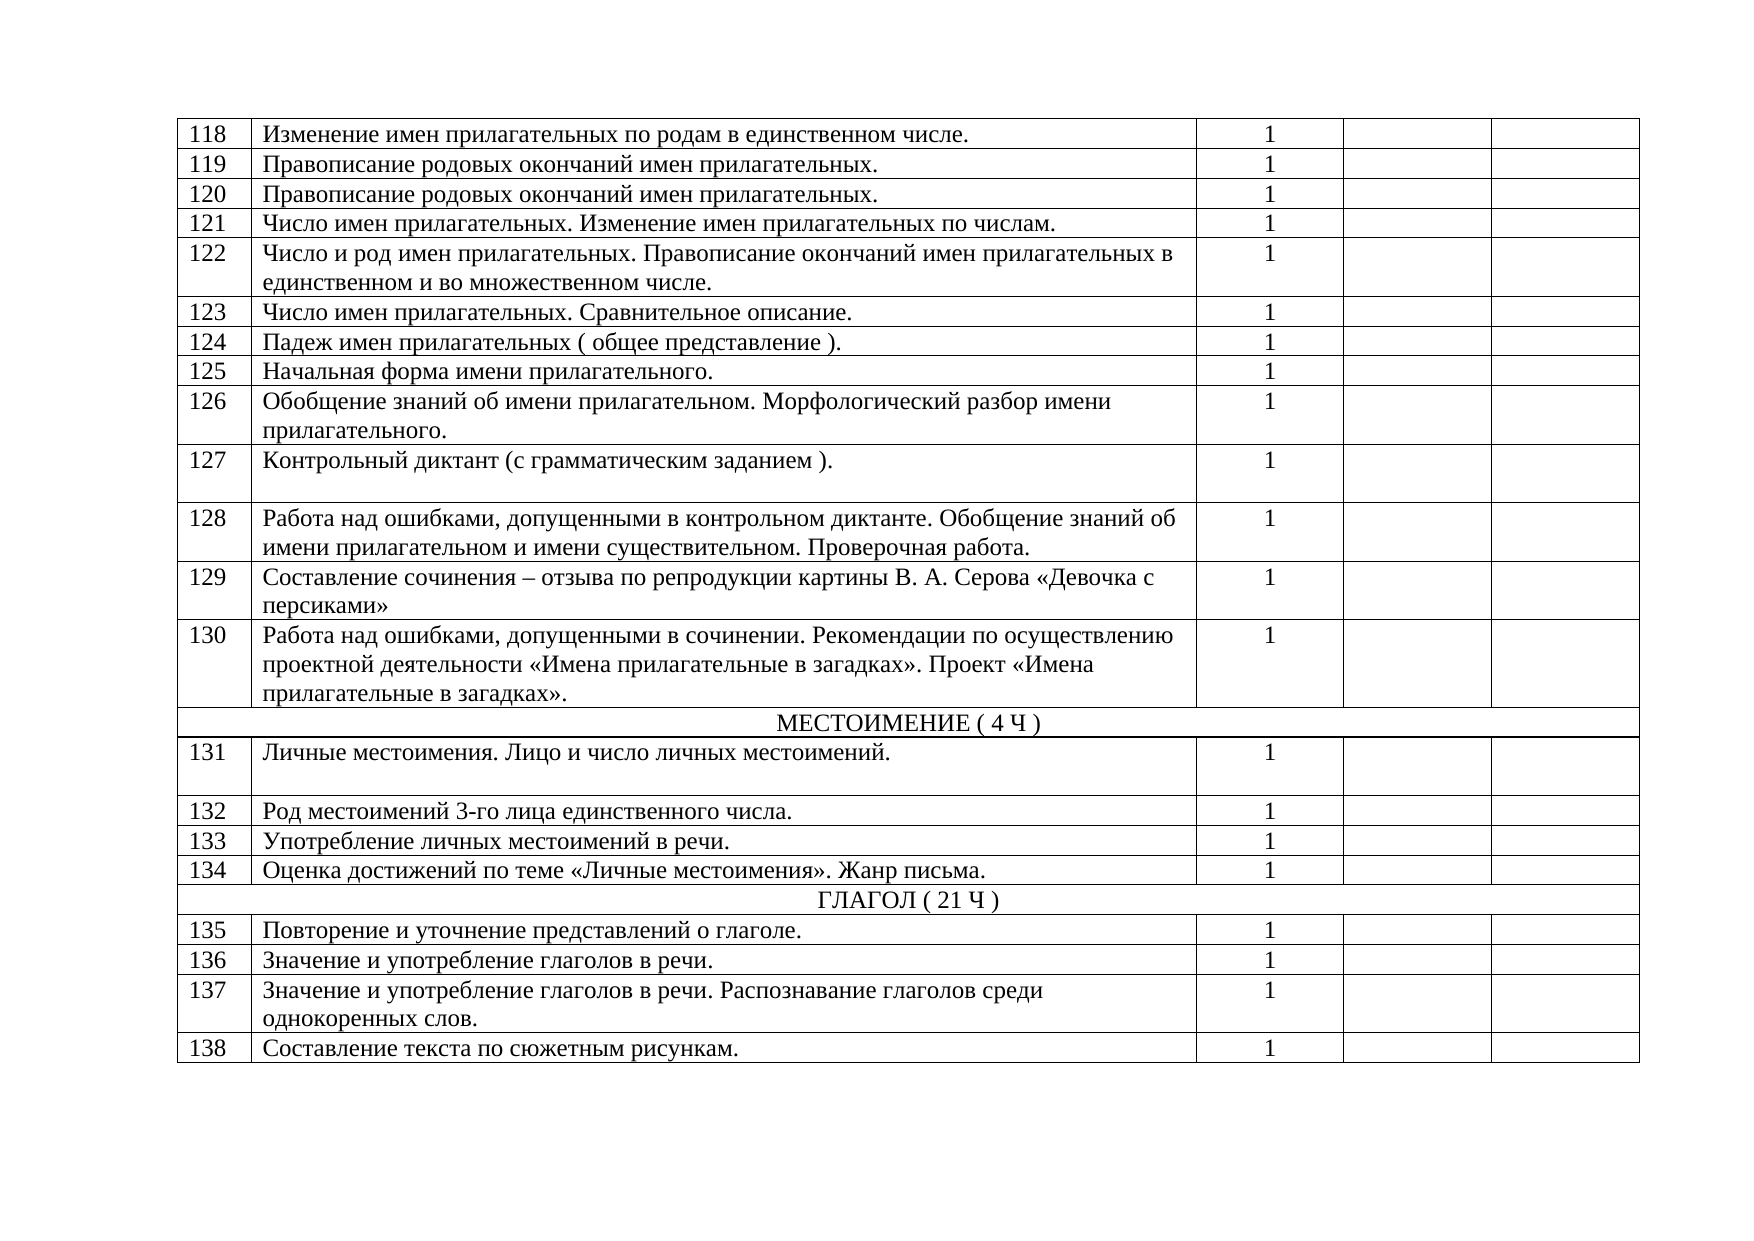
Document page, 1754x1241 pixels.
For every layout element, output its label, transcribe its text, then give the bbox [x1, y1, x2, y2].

table_cell 1 [1197, 826, 1343, 854]
table_cell 132 [178, 796, 251, 825]
table_cell [1492, 386, 1639, 444]
table_cell Работа над ошибками, допущенными в сочинении. Рекомендации по осуществлению проектной деятельности «Имена прилагательные в загадках». Проект «Имена прилагательные в загадках». [252, 620, 1196, 707]
table_cell 1 [1197, 297, 1343, 326]
table_cell 120 [178, 179, 251, 207]
table_cell Число и род имен прилагательных. Правописание окончаний имен прилагательных в единственном и во множественном числе. [252, 238, 1196, 296]
table_cell [1492, 562, 1639, 619]
table_cell [1344, 620, 1491, 707]
table_cell 131 [178, 738, 251, 795]
table_cell [1344, 209, 1491, 237]
table_cell [1492, 738, 1639, 795]
table_cell [1492, 297, 1639, 326]
table_cell [1492, 356, 1639, 385]
table_cell Правописание родовых окончаний имен прилагательных. [252, 149, 1196, 178]
table_cell 1 [1197, 1033, 1343, 1062]
table_cell 124 [178, 327, 251, 355]
table_cell [1492, 209, 1639, 237]
table_cell Личные местоимения. Лицо и число личных местоимений. [252, 738, 1196, 795]
table_cell 137 [178, 975, 251, 1032]
table_cell 127 [178, 445, 251, 502]
table_cell 119 [178, 149, 251, 178]
table_cell 122 [178, 238, 251, 296]
table_cell 1 [1197, 238, 1343, 296]
table_cell [1492, 975, 1639, 1032]
table_cell Работа над ошибками, допущенными в контрольном диктанте. Обобщение знаний об имени прилагательном и имени существительном. Проверочная работа. [252, 503, 1196, 561]
table_cell Повторение и уточнение представлений о глаголе. [252, 915, 1196, 944]
table_cell 1 [1197, 327, 1343, 355]
table_cell 125 [178, 356, 251, 385]
table_cell 135 [178, 915, 251, 944]
table_cell [1492, 445, 1639, 502]
table_cell 1 [1197, 179, 1343, 207]
table_cell [1344, 856, 1491, 884]
table_cell 129 [178, 562, 251, 619]
table_cell [1492, 826, 1639, 854]
table_cell 1 [1197, 119, 1343, 148]
table_cell [1492, 620, 1639, 707]
table_cell 121 [178, 209, 251, 237]
table_cell [1492, 238, 1639, 296]
table_cell Составление сочинения – отзыва по репродукции картины В. А. Серова «Девочка с персиками» [252, 562, 1196, 619]
table_cell [1344, 975, 1491, 1032]
table_cell [1492, 327, 1639, 355]
table_cell 128 [178, 503, 251, 561]
table_cell [1344, 238, 1491, 296]
table_cell 1 [1197, 738, 1343, 795]
table_cell Значение и употребление глаголов в речи. [252, 945, 1196, 974]
table_cell 1 [1197, 356, 1343, 385]
table_cell Начальная форма имени прилагательного. [252, 356, 1196, 385]
table_cell 134 [178, 856, 251, 884]
table_cell ГЛАГОЛ ( 21 Ч ) [178, 885, 1639, 914]
table_cell 1 [1197, 856, 1343, 884]
table_cell [1344, 149, 1491, 178]
table_cell [1492, 1033, 1639, 1062]
table_cell 126 [178, 386, 251, 444]
table_cell Оценка достижений по теме «Личные местоимения». Жанр письма. [252, 856, 1196, 884]
table_cell Составление текста по сюжетным рисункам. [252, 1033, 1196, 1062]
table_cell [1344, 945, 1491, 974]
table_cell Число имен прилагательных. Изменение имен прилагательных по числам. [252, 209, 1196, 237]
table_cell МЕСТОИМЕНИЕ ( 4 Ч ) [178, 708, 1639, 736]
table_cell 123 [178, 297, 251, 326]
table_cell [1344, 327, 1491, 355]
table_cell 1 [1197, 975, 1343, 1032]
table_cell [1344, 796, 1491, 825]
table_cell 1 [1197, 562, 1343, 619]
table_cell 1 [1197, 209, 1343, 237]
table_cell 138 [178, 1033, 251, 1062]
table_cell [1344, 562, 1491, 619]
table_cell Число имен прилагательных. Сравнительное описание. [252, 297, 1196, 326]
table_cell [1344, 356, 1491, 385]
table_cell [1344, 503, 1491, 561]
table_cell Правописание родовых окончаний имен прилагательных. [252, 179, 1196, 207]
table_cell [1492, 796, 1639, 825]
table_cell Контрольный диктант (с грамматическим заданием ). [252, 445, 1196, 502]
table_cell 1 [1197, 915, 1343, 944]
table_cell 1 [1197, 796, 1343, 825]
table_cell 118 [178, 119, 251, 148]
table_cell 1 [1197, 386, 1343, 444]
table_cell Род местоимений 3-го лица единственного числа. [252, 796, 1196, 825]
table_cell [1492, 149, 1639, 178]
table_cell 136 [178, 945, 251, 974]
table_cell [1492, 503, 1639, 561]
table_cell [1344, 119, 1491, 148]
table_cell [1344, 179, 1491, 207]
table_cell Обобщение знаний об имени прилагательном. Морфологический разбор имени прилагательного. [252, 386, 1196, 444]
table_cell Падеж имен прилагательных ( общее представление ). [252, 327, 1196, 355]
table_cell Значение и употребление глаголов в речи. Распознавание глаголов среди однокоренных слов. [252, 975, 1196, 1032]
table_cell 133 [178, 826, 251, 854]
table_cell [1344, 826, 1491, 854]
table_cell [1344, 738, 1491, 795]
table_cell [1492, 856, 1639, 884]
table_cell Употребление личных местоимений в речи. [252, 826, 1196, 854]
table_cell 1 [1197, 620, 1343, 707]
table_cell [1492, 119, 1639, 148]
table_cell [1344, 297, 1491, 326]
table_cell 1 [1197, 945, 1343, 974]
table_cell 1 [1197, 503, 1343, 561]
table_cell [1344, 1033, 1491, 1062]
table_cell [1492, 945, 1639, 974]
table_cell 1 [1197, 445, 1343, 502]
table_cell 1 [1197, 149, 1343, 178]
table_cell [1344, 915, 1491, 944]
table_cell 130 [178, 620, 251, 707]
table_cell [1492, 915, 1639, 944]
table_cell [1492, 179, 1639, 207]
table_cell [1344, 445, 1491, 502]
table_cell [1344, 386, 1491, 444]
table_cell Изменение имен прилагательных по родам в единственном числе. [252, 119, 1196, 148]
